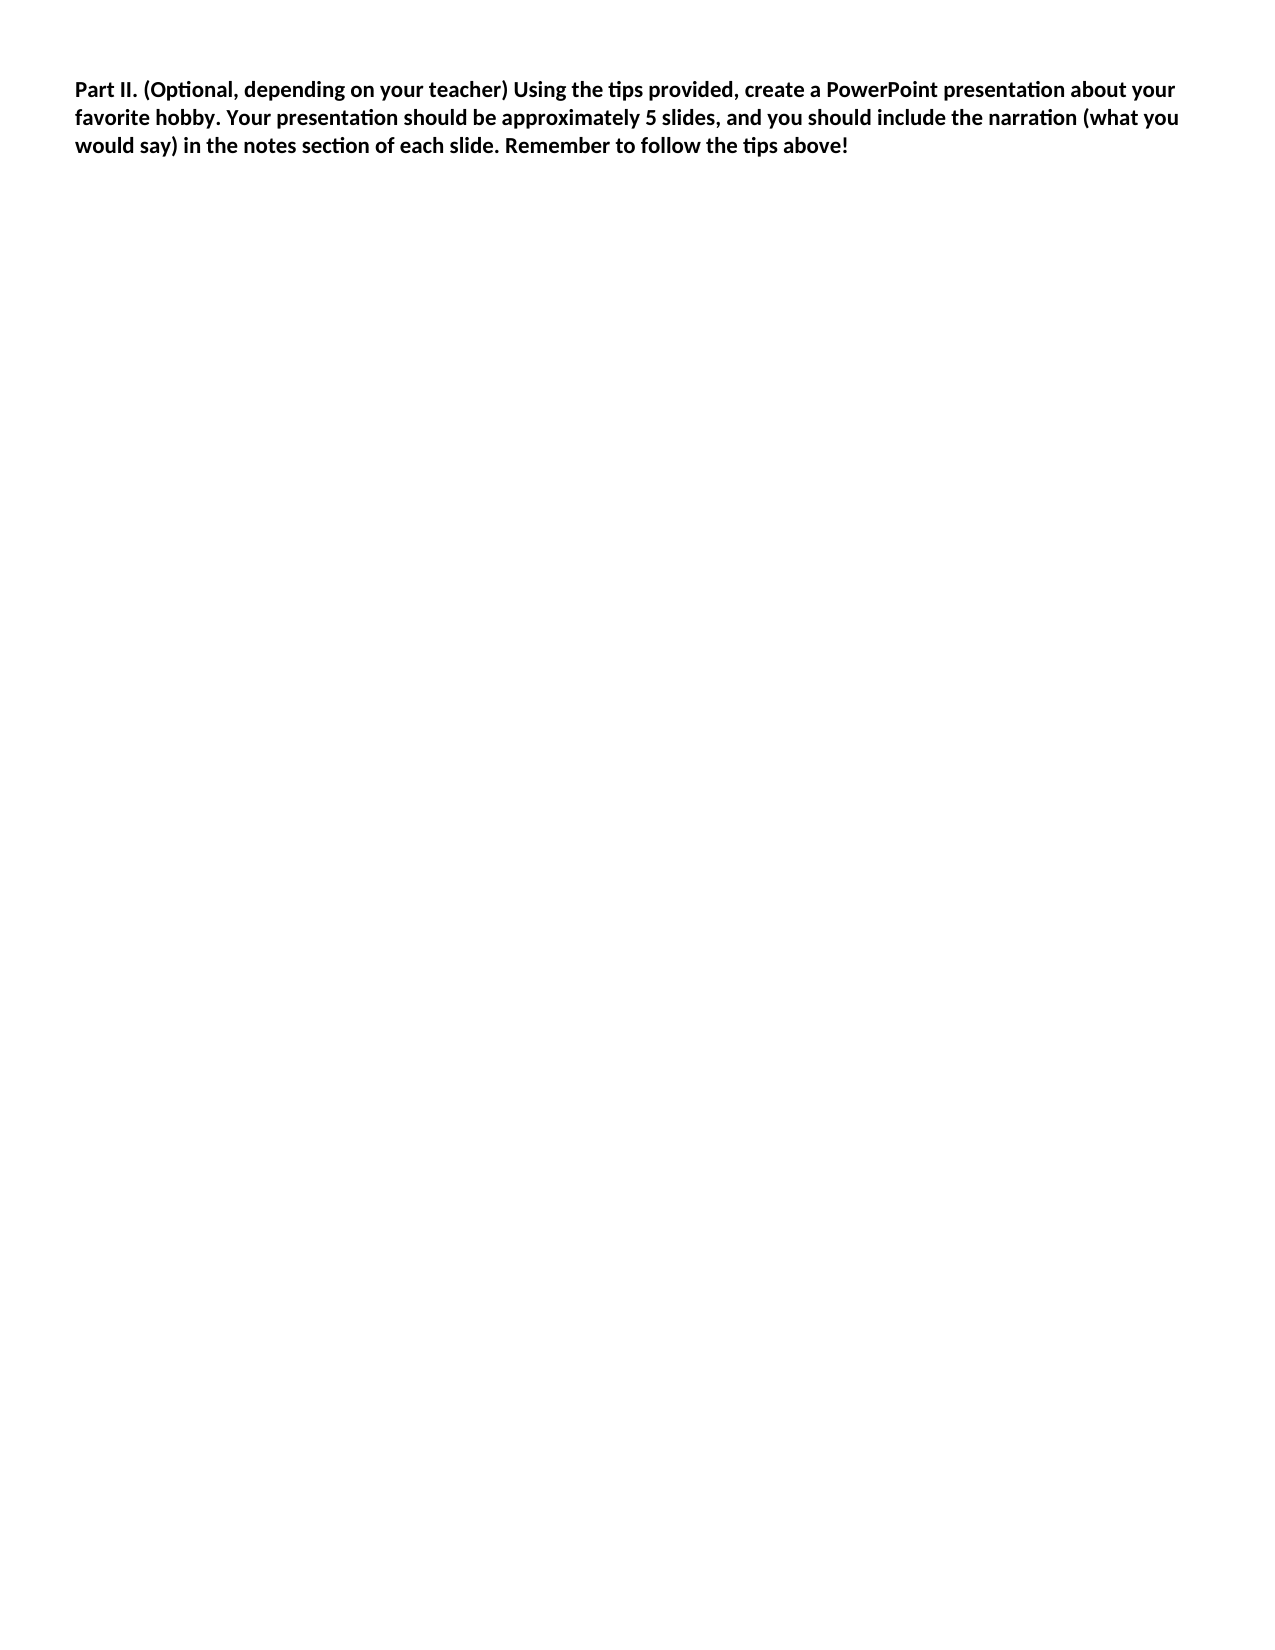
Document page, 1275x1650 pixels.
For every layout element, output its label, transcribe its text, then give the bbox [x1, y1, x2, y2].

text Part II. (Optional, depending on your teacher) Using the tips provided, create a PowerPoint presentation about your favorite hobby. Your presentation should be approximately 5 slides, and you should include the narration (what you would say) in the notes section of each slide. Remember to follow the tips above! [75, 75, 1200, 159]
